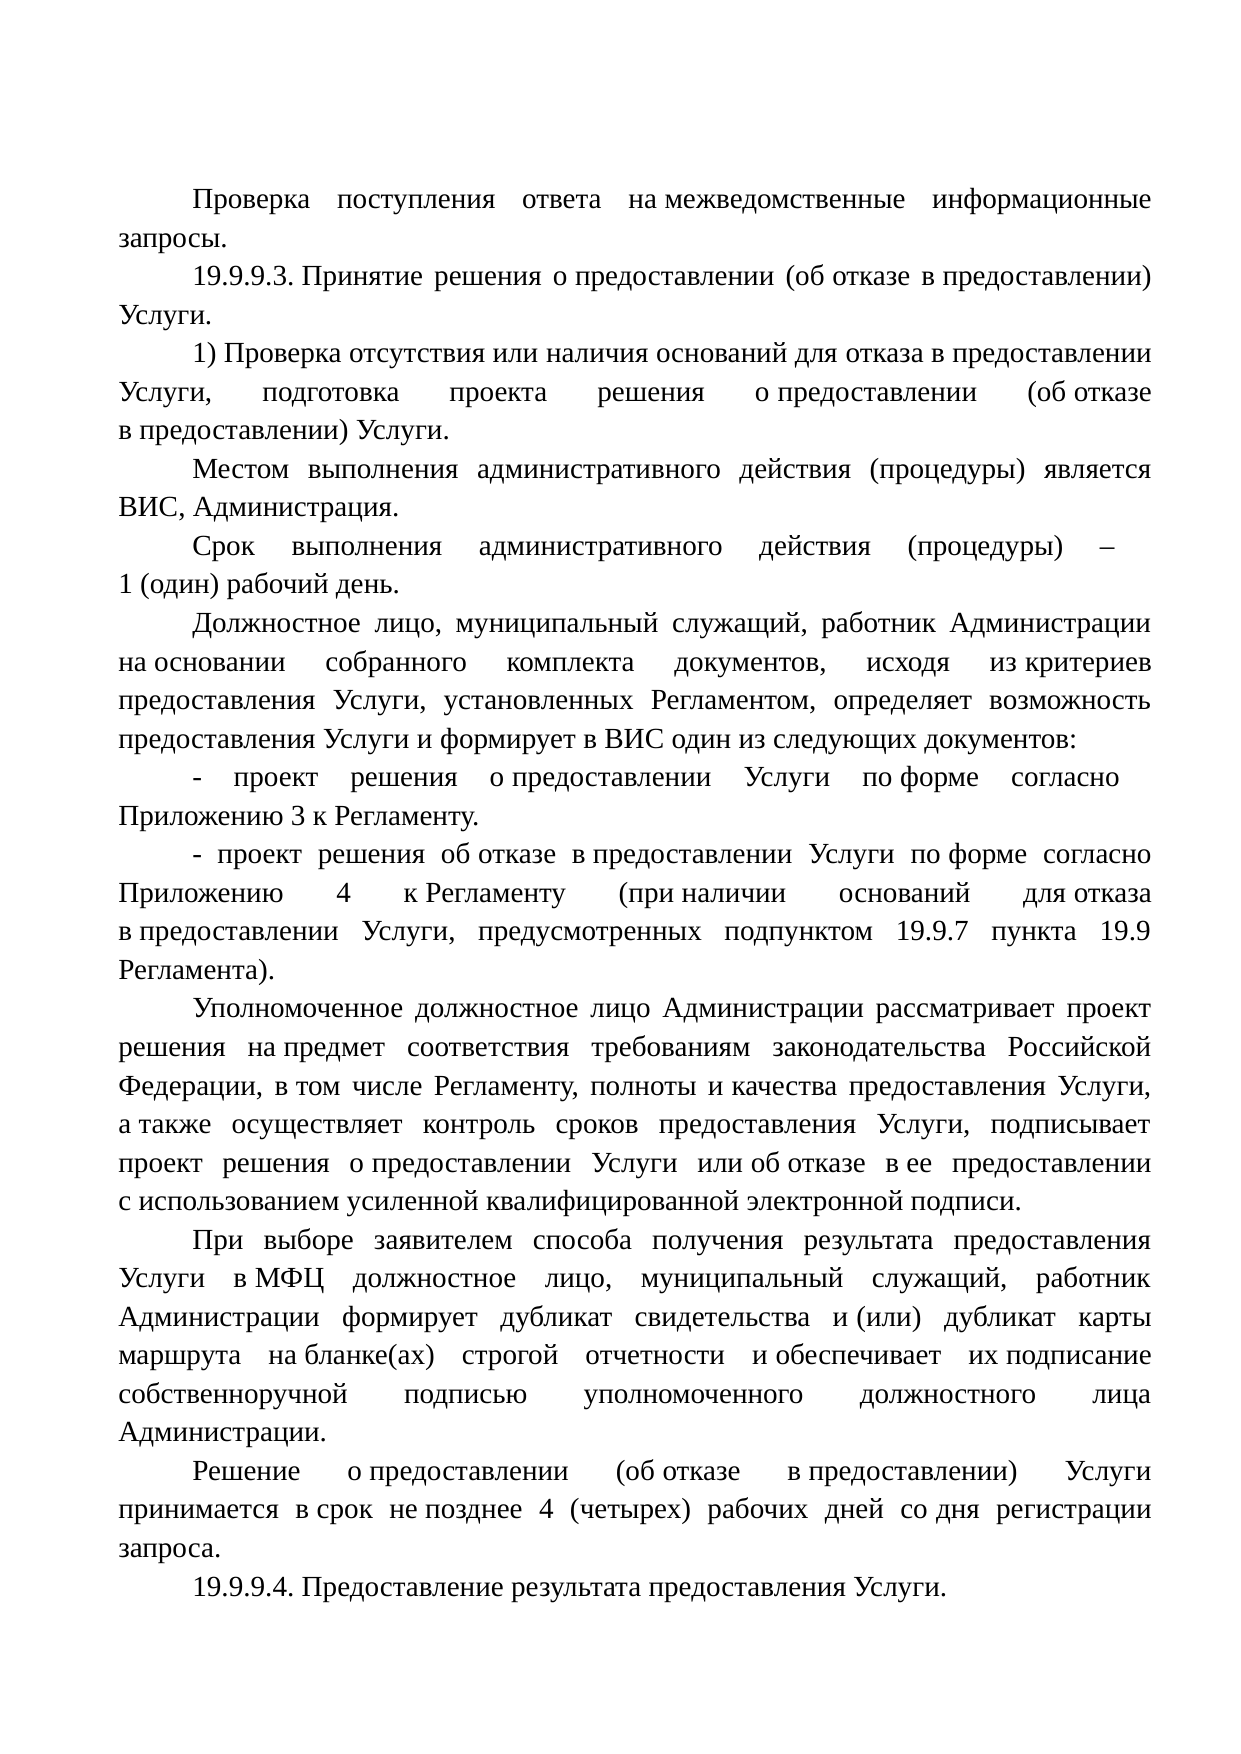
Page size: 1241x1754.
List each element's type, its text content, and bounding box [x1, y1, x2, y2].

text 19.9.9.4. Предоставление результата предоставления Услуги. [118, 1569, 1152, 1602]
text Решение о предоставлении (об отказе в предоставлении) Услуги принимается в срок не позднее 4 (четырех) рабочих дней со дня регистрации запроса. [118, 1453, 1152, 1564]
text Местом выполнения административного действия (процедуры) является ВИС, Администрация. [118, 451, 1152, 523]
text При выборе заявителем способа получения результата предоставления Услуги в МФЦ должностное лицо, муниципальный служащий, работник Администрации формирует дубликат свидетельства и (или) дубликат карты маршрута на бланке(ах) строгой отчетности и обеспечивает их подписание собственноручной подписью уполномоченного должностного лица Администрации. [118, 1222, 1152, 1448]
text Должностное лицо, муниципальный служащий, работник Администрации на основании собранного комплекта документов, исходя из критериев предоставления Услуги, установленных Регламентом, определяет возможность предоставления Услуги и формирует в ВИС один из следующих документов: [118, 605, 1152, 754]
text Проверка поступления ответа на межведомственные информационные запросы. [118, 181, 1152, 253]
text ⁠-⁠ проект решения об отказе в предоставлении Услуги по форме согласно Приложению 4 к Регламенту (при наличии оснований для отказа в предоставлении Услуги, предусмотренных подпунктом 19.9.7 пункта 19.9 Регламента). [118, 836, 1152, 986]
text ⁠-⁠ проект решения о предоставлении Услуги по форме согласно Приложению 3 к Регламенту. [118, 759, 1152, 831]
text Уполномоченное должностное лицо Администрации рассматривает проект решения на предмет соответствия требованиям законодательства Российской Федерации, в том числе Регламенту, полноты и качества предоставления Услуги, а также осуществляет контроль сроков предоставления Услуги, подписывает проект решения о предоставлении Услуги или об отказе в ее предоставлении с использованием усиленной квалифицированной электронной подписи. [118, 991, 1152, 1217]
text 1) Проверка отсутствия или наличия оснований для отказа в предоставлении Услуги, подготовка проекта решения о предоставлении (об отказе в предоставлении) Услуги. [118, 335, 1152, 446]
text 19.9.9.3. Принятие решения о предоставлении (об отказе в предоставлении) Услуги. [118, 258, 1152, 330]
text Срок выполнения административного действия (процедуры) – 1 (один) рабочий день. [118, 528, 1152, 600]
